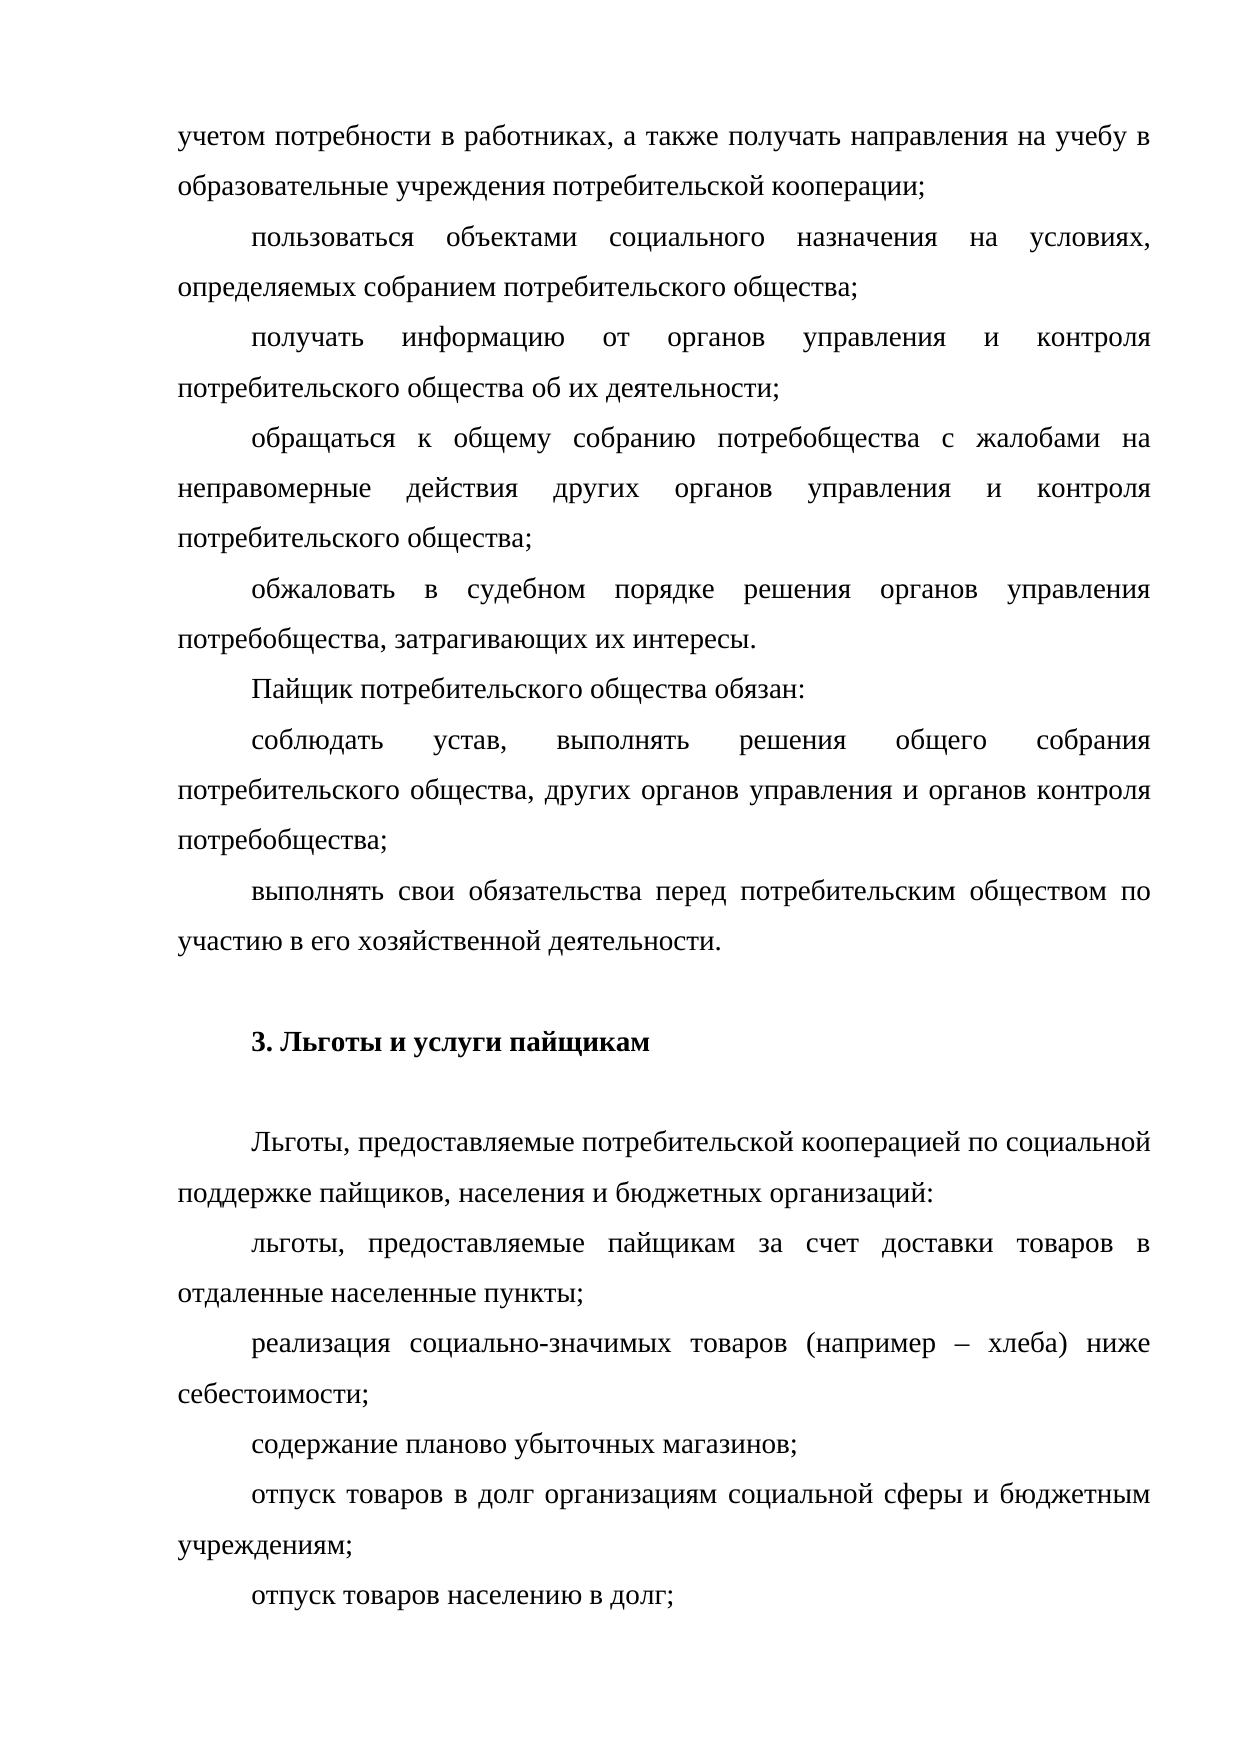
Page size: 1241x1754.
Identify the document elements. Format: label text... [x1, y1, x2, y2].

text льготы, предоставляемые пайщикам за счет доставки товаров в отдаленные населенные пункты; [177, 1225, 1152, 1309]
text Пайщик потребительского общества обязан: [177, 672, 1152, 705]
text отпуск товаров в долг организациям социальной сферы и бюджетным учреждениям; [177, 1477, 1152, 1560]
text 3. Льготы и услуги пайщикам [177, 1024, 1152, 1057]
text отпуск товаров населению в долг; [177, 1577, 1152, 1611]
text выполнять свои обязательства перед потребительским обществом по участию в его хозяйственной деятельности. [177, 873, 1152, 957]
text обжаловать в судебном порядке решения органов управления потребобщества, затрагивающих их интересы. [177, 571, 1152, 655]
text соблюдать устав, выполнять решения общего собрания потребительского общества, других органов управления и органов контроля потребобщества; [177, 722, 1152, 856]
text пользоваться объектами социального назначения на условиях, определяемых собранием потребительского общества; [177, 219, 1152, 303]
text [177, 118, 1152, 202]
text реализация социально-значимых товаров (например – хлеба) ниже себестоимости; [177, 1326, 1152, 1409]
text Льготы, предоставляемые потребительской кооперацией по социальной поддержке пайщиков, населения и бюджетных организаций: [177, 1124, 1152, 1208]
text обращаться к общему собранию потребобщества с жалобами на неправомерные действия других органов управления и контроля потребительского общества; [177, 420, 1152, 554]
text получать информацию от органов управления и контроля потребительского общества об их деятельности; [177, 319, 1152, 403]
text содержание планово убыточных магазинов; [177, 1426, 1152, 1460]
